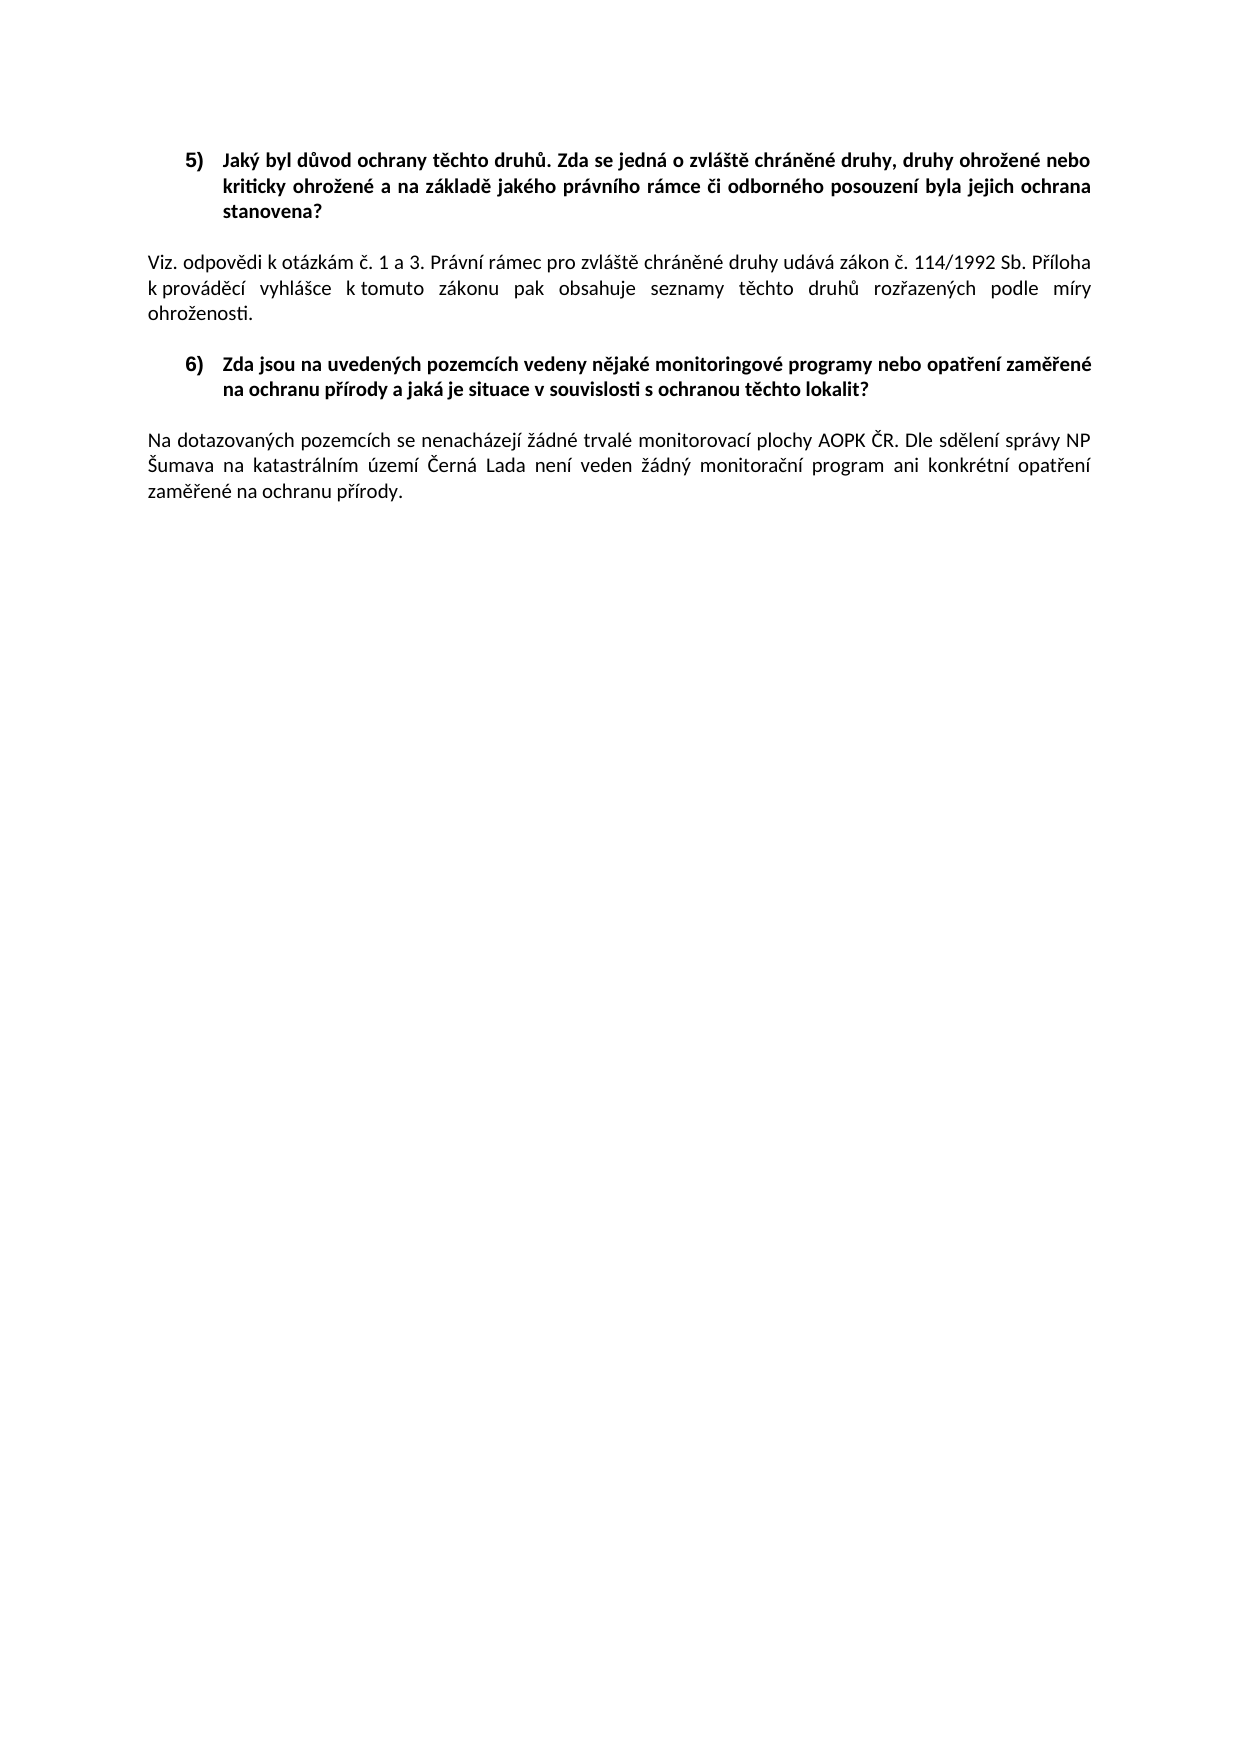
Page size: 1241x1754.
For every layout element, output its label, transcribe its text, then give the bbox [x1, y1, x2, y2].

text Na dotazovaných pozemcích se nenacházejí žádné trvalé monitorovací plochy AOPK ČR. Dle sdělení správy NP Šumava na katastrálním území Černá Lada není veden žádný monitorační program ani konkrétní opatření zaměřené na ochranu přírody. [148, 427, 1093, 503]
list Jaký byl důvod ochrany těchto druhů. Zda se jedná o zvláště chráněné druhy, druhy ohrožené nebo kriticky ohrožené a na základě jakého právního rámce či odborného posouzení byla jejich ochrana stanovena? [185, 148, 1093, 224]
text Viz. odpovědi k otázkám č. 1 a 3. Právní rámec pro zvláště chráněné druhy udává zákon č. 114/1992 Sb. Příloha k prováděcí vyhlášce k tomuto zákonu pak obsahuje seznamy těchto druhů rozřazených podle míry ohroženosti. [148, 249, 1093, 326]
list Zda jsou na uvedených pozemcích vedeny nějaké monitoringové programy nebo opatření zaměřené na ochranu přírody a jaká je situace v souvislosti s ochranou těchto lokalit? [185, 351, 1093, 402]
